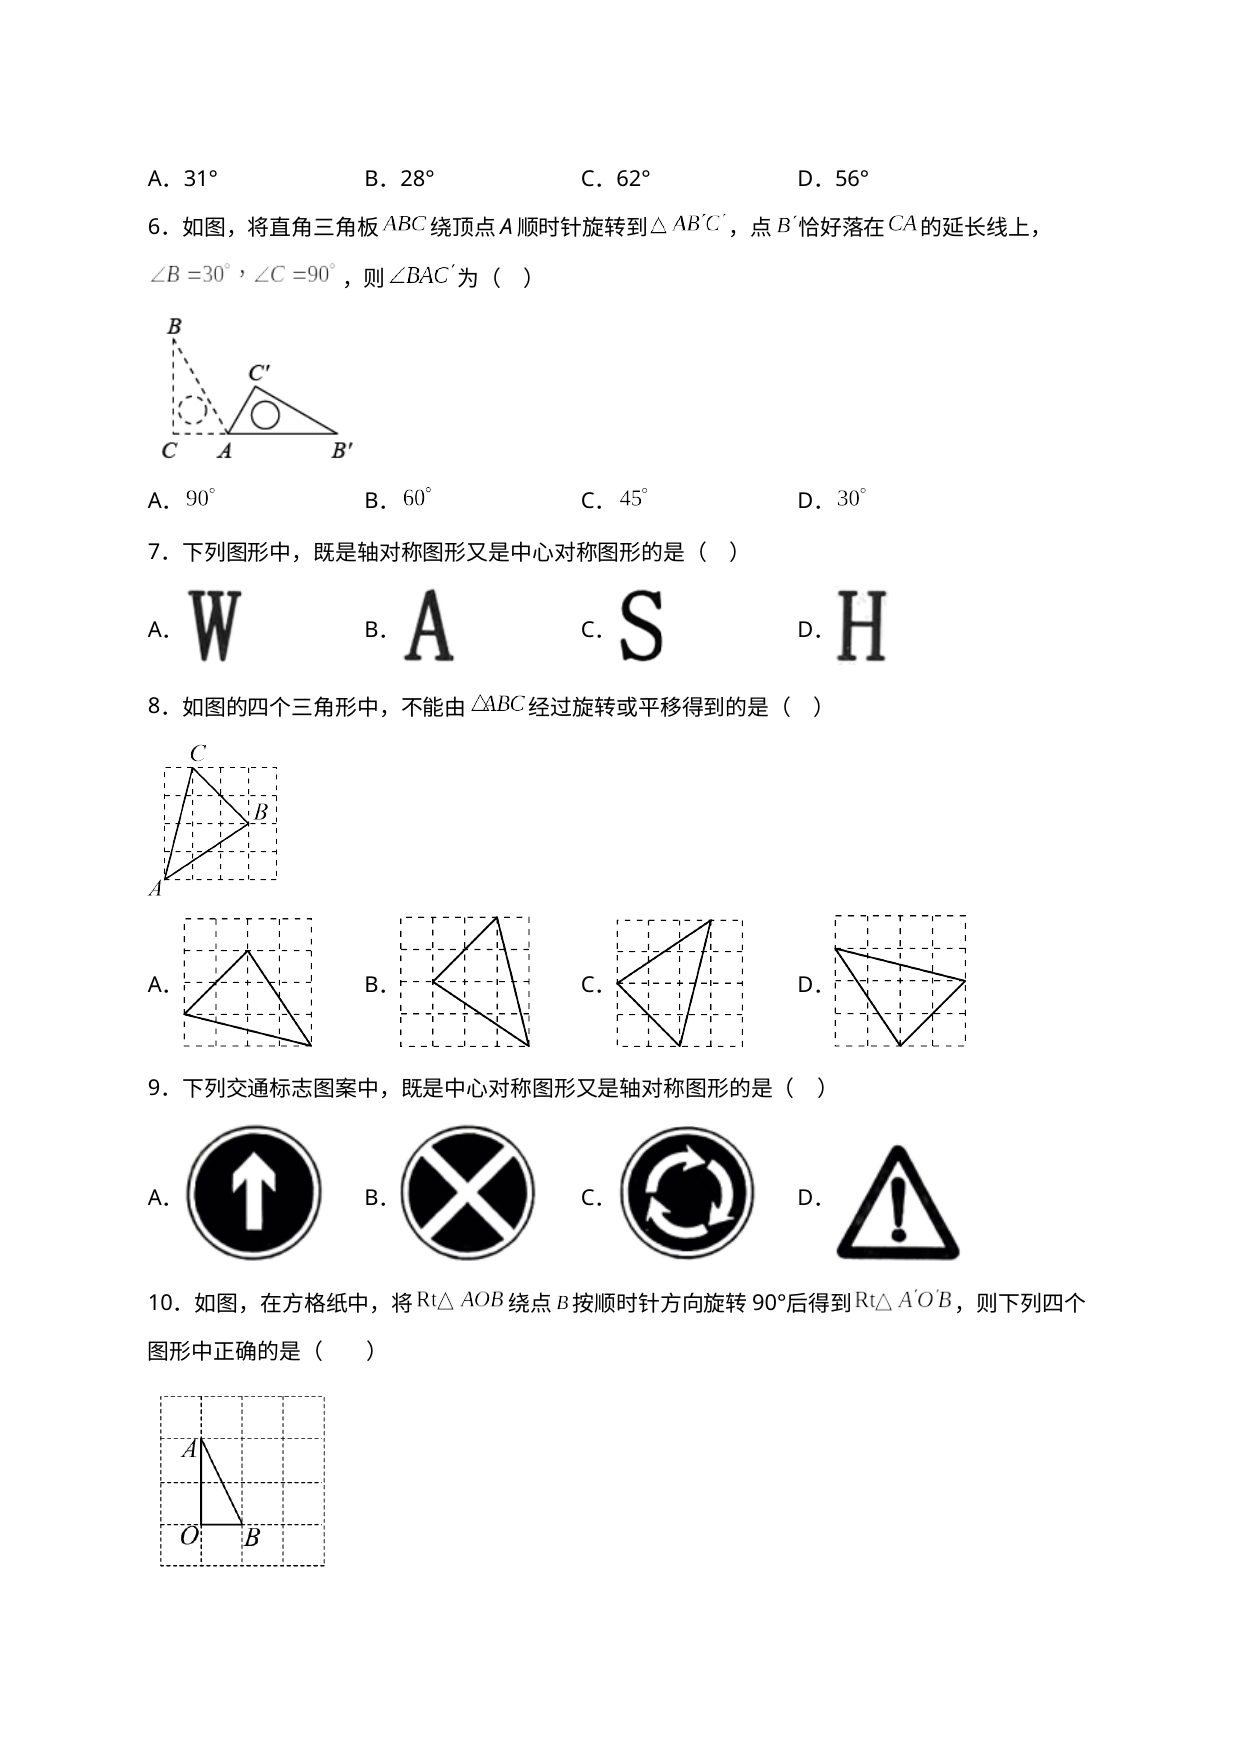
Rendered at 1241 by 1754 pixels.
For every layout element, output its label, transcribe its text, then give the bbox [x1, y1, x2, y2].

picture [147, 1381, 336, 1577]
picture [834, 915, 966, 1047]
picture [834, 1141, 963, 1264]
text A． B． C． D． [148, 483, 1093, 517]
picture [183, 586, 245, 665]
picture [616, 586, 665, 665]
picture [616, 1126, 757, 1264]
text 7．下列图形中，既是轴对称图形又是中心对称图形的是（ ） [148, 532, 1093, 569]
picture [400, 1122, 537, 1264]
picture [400, 916, 530, 1047]
picture [400, 586, 457, 665]
text A． B． C． D． [148, 587, 1093, 671]
text 10．如图，在方格纸中，将绕点按顺时针方向旋转90°后得到，则下列四个图形中正确的是（ ） [148, 1286, 1093, 1366]
picture [183, 918, 312, 1047]
picture [183, 1122, 325, 1264]
picture [147, 312, 362, 471]
picture [147, 741, 277, 903]
text 6．如图，将直角三角板绕顶点A顺时针旋转到，点恰好落在的延长线上，，则为（ ） [148, 209, 1093, 294]
text 9．下列交通标志图案中，既是中心对称图形又是轴对称图形的是（ ） [148, 1069, 1093, 1105]
picture [616, 919, 743, 1047]
picture [834, 586, 890, 665]
text A．31° B．28° C．62° D．56° [148, 162, 1093, 194]
text 8．如图的四个三角形中，不能由经过旋转或平移得到的是（ ） [148, 687, 1093, 723]
